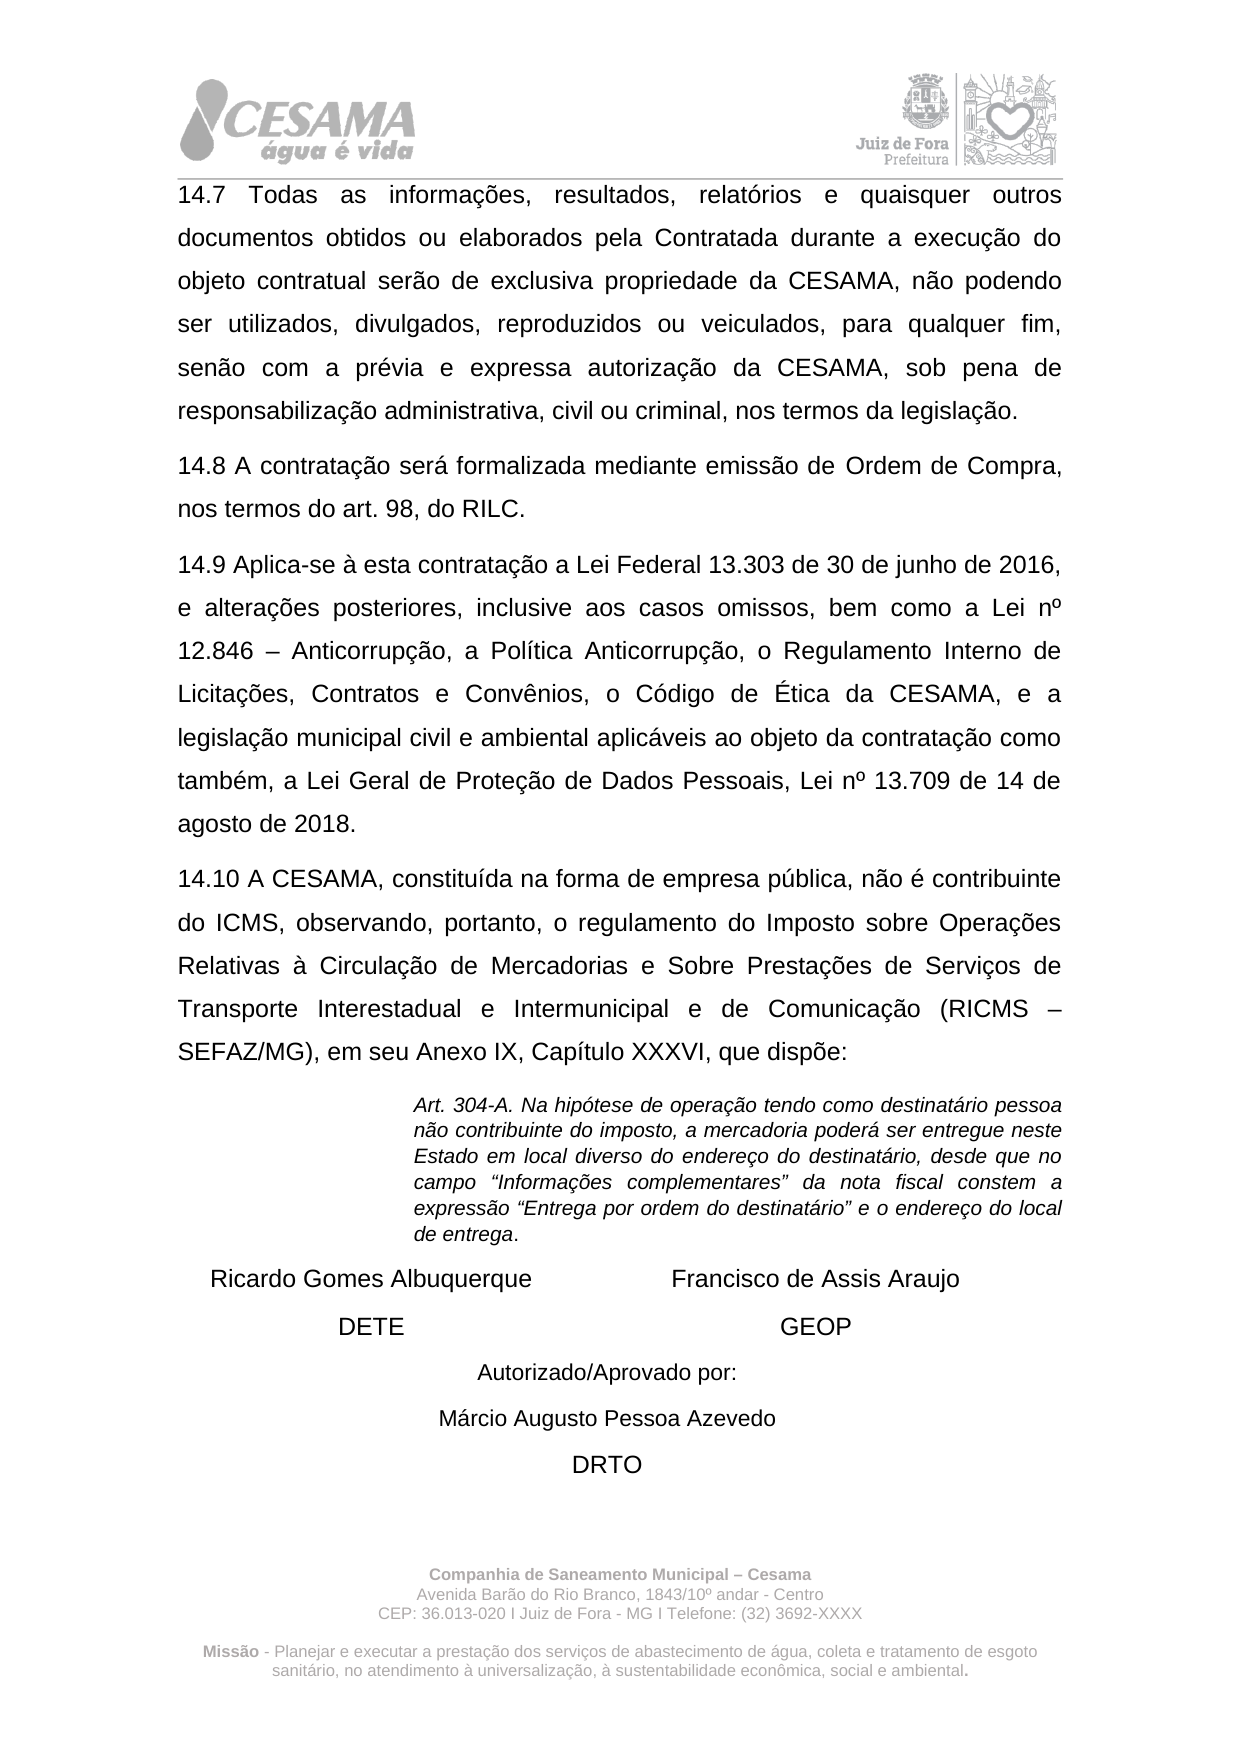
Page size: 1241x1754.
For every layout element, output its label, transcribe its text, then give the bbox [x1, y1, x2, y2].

text 14.9 Aplica-se à esta contratação a Lei Federal 13.303 de 30 de junho de 2016, e alterações posteriores, inclusive aos casos omissos, bem como a Lei nº 12.846 – Anticorrupção, a Política Anticorrupção, o Regulamento Interno de Licitações, Contratos e Convênios, o Código de Ética da CESAMA, e a legislação municipal civil e ambiental aplicáveis ao objeto da contratação como também, a Lei Geral de Proteção de Dados Pessoais, Lei nº 13.709 de 14 de agosto de 2018. [177, 550, 1063, 837]
text 14.10 A CESAMA, constituída na forma de empresa pública, não é contribuinte do ICMS, observando, portanto, o regulamento do Imposto sobre Operações Relativas à Circulação de Mercadorias e Sobre Prestações de Serviços de Transporte Interestadual e Intermunicipal e de Comunicação (RICMS – SEFAZ/MG), em seu Anexo IX, Capítulo XXXVI, que dispõe: [177, 864, 1063, 1066]
table_header Ricardo Gomes Albuquerque DETE [163, 1264, 580, 1359]
table_cell Autorizado/Aprovado por: Márcio Augusto Pessoa Azevedo DRTO [163, 1359, 1052, 1497]
picture [177, 73, 1064, 180]
text 14.8 A contratação será formalizada mediante emissão de Ordem de Compra, nos termos do art. 98, do RILC. [177, 451, 1063, 523]
text 14.7 Todas as informações, resultados, relatórios e quaisquer outros documentos obtidos ou elaborados pela Contratada durante a execução do objeto contratual serão de exclusiva propriedade da CESAMA, não podendo ser utilizados, divulgados, reproduzidos ou veiculados, para qualquer fim, senão com a prévia e expressa autorização da CESAMA, sob pena de responsabilização administrativa, civil ou criminal, nos termos da legislação. [177, 180, 1063, 424]
table_header Francisco de Assis Araujo GEOP [580, 1264, 1052, 1359]
text Art. 304-A. Na hipótese de operação tendo como destinatário pessoa não contribuinte do imposto, a mercadoria poderá ser entregue neste Estado em local diverso do endereço do destinatário, desde que no campo “Informações complementares” da nota fiscal constem a expressão “Entrega por ordem do destinatário” e o endereço do local de entrega. [413, 1092, 1063, 1246]
